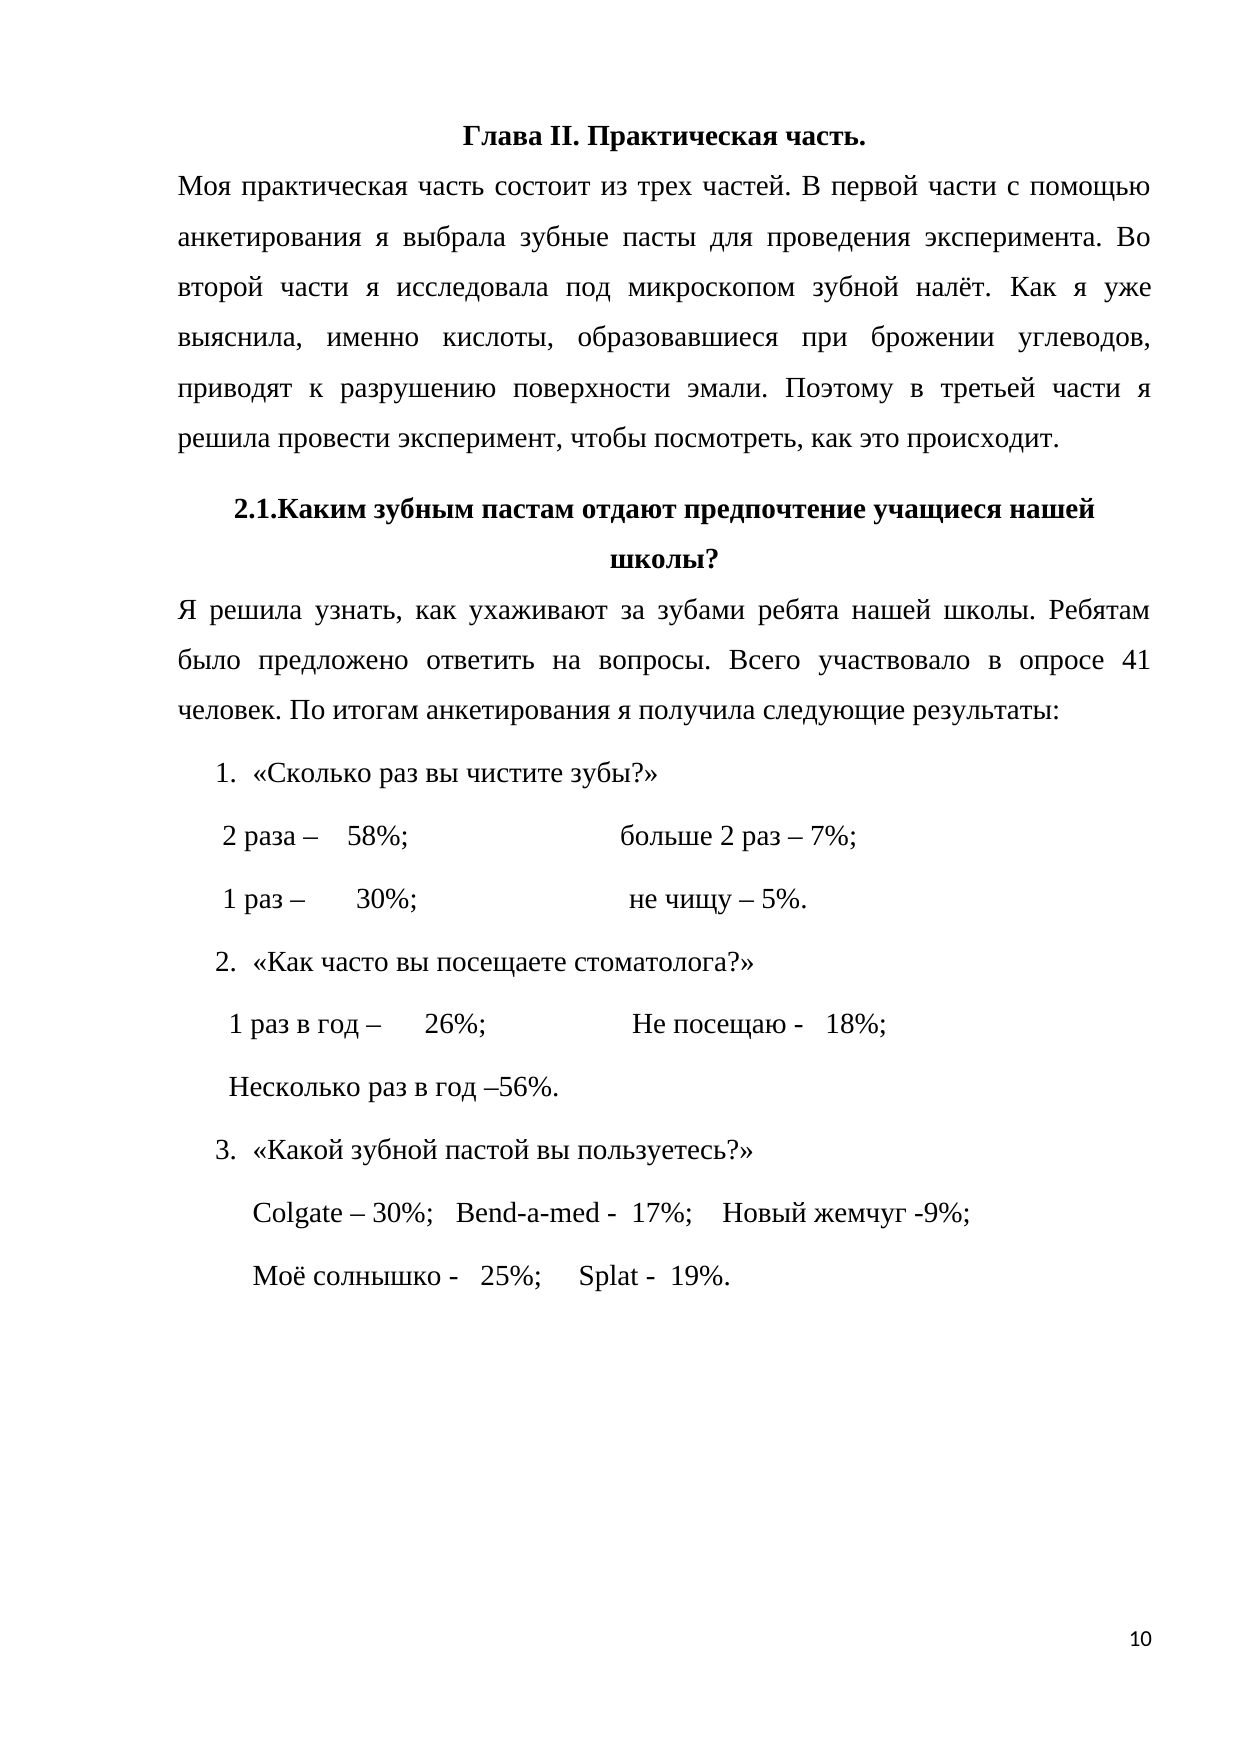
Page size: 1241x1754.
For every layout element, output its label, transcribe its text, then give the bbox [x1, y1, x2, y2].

text Глава II. Практическая часть. [177, 118, 1152, 152]
text 2.1.Каким зубным пастам отдают предпочтение учащиеся нашей школы? [177, 491, 1152, 575]
text 1 раз – 30%; не чищу – 5%. [215, 881, 1152, 914]
text Я решила узнать, как ухаживают за зубами ребята нашей школы. Ребятам было предложено ответить на вопросы. Всего участвовало в опросе 41 человек. По итогам анкетирования я получила следующие результаты: [177, 592, 1152, 726]
text Несколько раз в год –56%. [177, 1069, 1152, 1103]
list «Какой зубной пастой вы пользуетесь?» [215, 1132, 1152, 1166]
list «Сколько раз вы чистите зубы?» [215, 755, 1152, 789]
text Моя практическая часть состоит из трех частей. В первой части с помощью анкетирования я выбрала зубные пасты для проведения эксперимента. Во второй части я исследовала под микроскопом зубной налёт. Как я уже выяснила, именно кислоты, образовавшиеся при брожении углеводов, приводят к разрушению поверхности эмали. Поэтому в третьей части я решила провести эксперимент, чтобы посмотреть, как это происходит. [177, 168, 1152, 453]
text Colgate – 30%; Bend-a-med - 17%; Новый жемчуг -9%; [252, 1195, 1152, 1228]
list «Как часто вы посещаете стоматолога?» [215, 944, 1152, 977]
text Моё солнышко - 25%; Splat - 19%. [252, 1258, 1152, 1291]
text 1 раз в год – 26%; Не посещаю - 18%; [177, 1006, 1152, 1040]
text 2 раза – 58%; больше 2 раз – 7%; [215, 818, 1152, 852]
